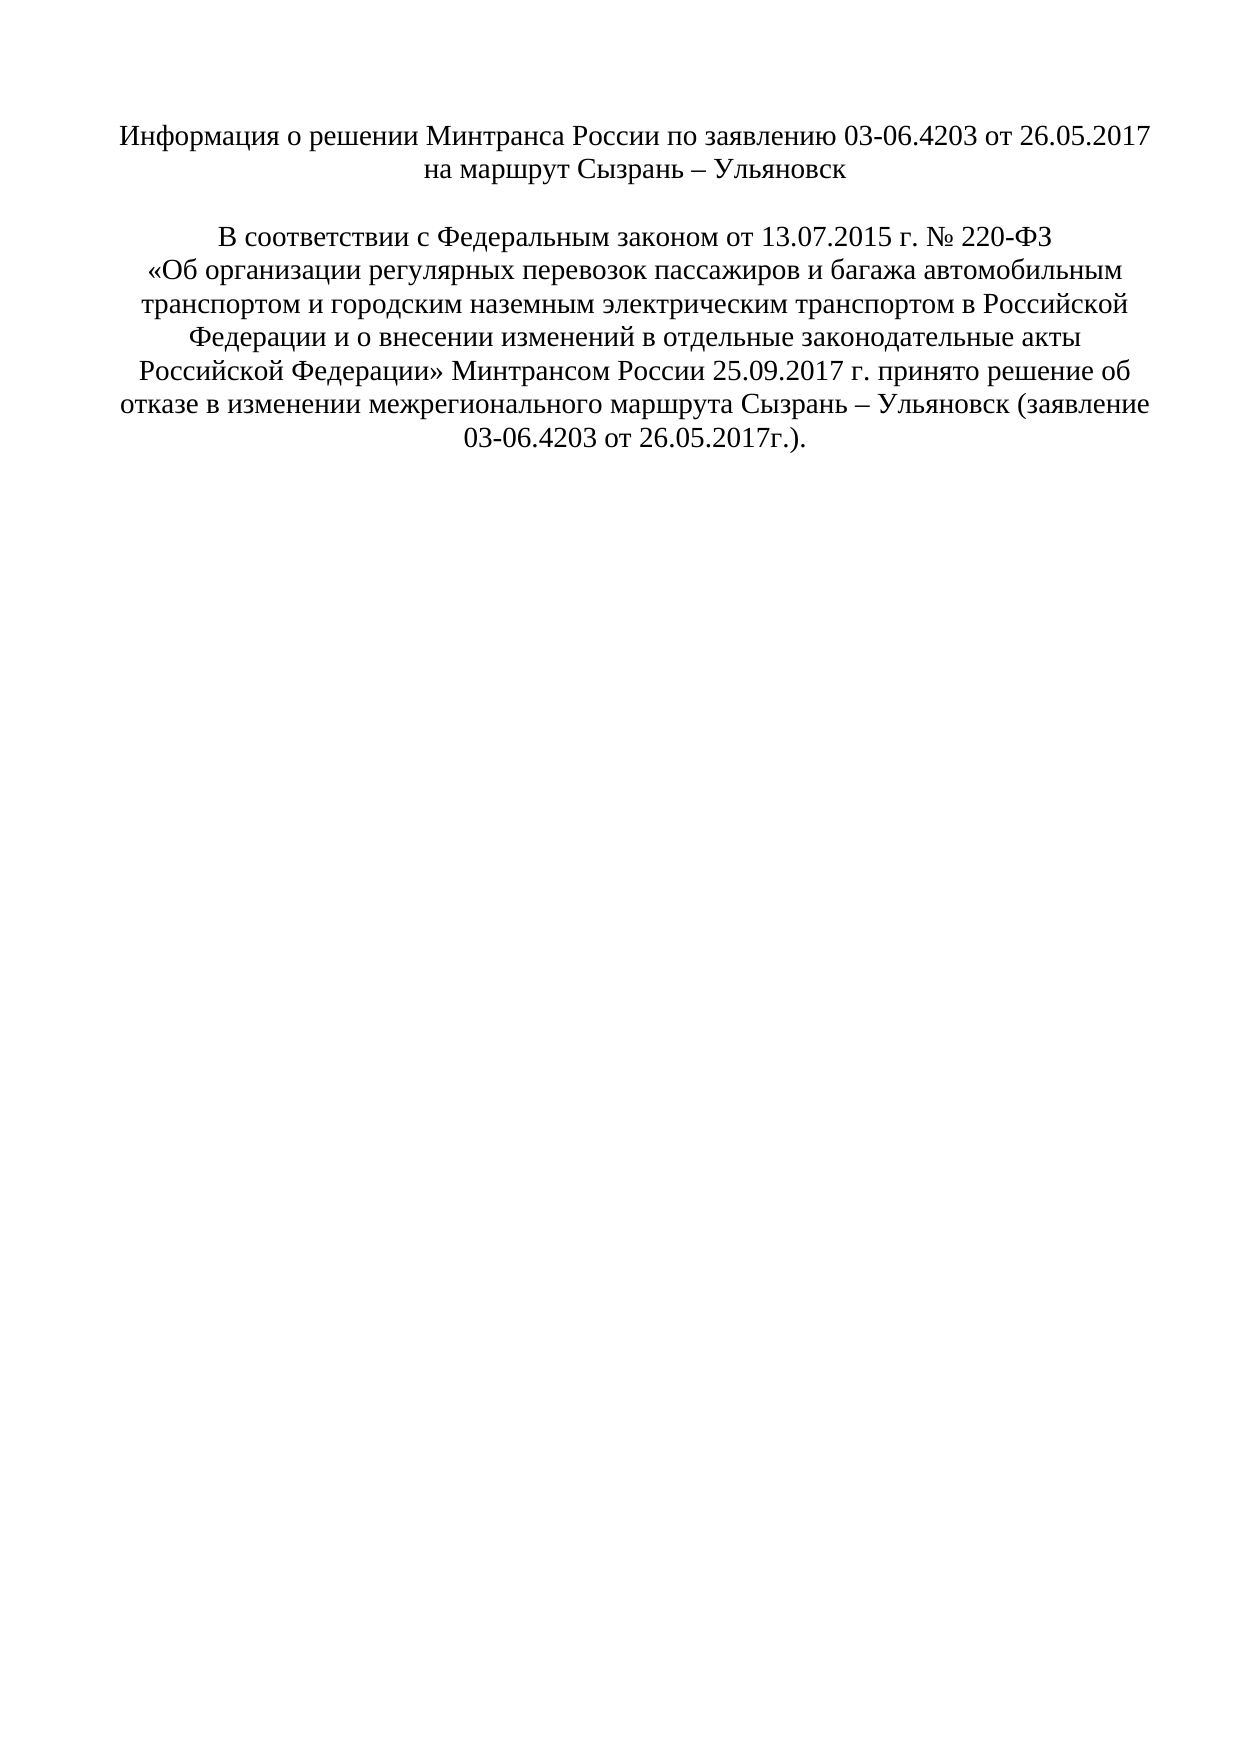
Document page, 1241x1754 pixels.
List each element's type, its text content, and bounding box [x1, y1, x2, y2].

text В соответствии с Федеральным законом от 13.07.2015 г. № 220-ФЗ «Об организации регулярных перевозок пассажиров и багажа автомобильным транспортом и городским наземным электрическим транспортом в Российской Федерации и о внесении изменений в отдельные законодательные акты Российской Федерации» Минтрансом России 25.09.2017 г. принято решение об отказе в изменении межрегионального маршрута Сызрань – Ульяновск (заявление 03-06.4203 от 26.05.2017г.). [118, 219, 1152, 453]
text Информация о решении Минтранса России по заявлению 03-06.4203 от 26.05.2017 на маршрут Сызрань – Ульяновск [118, 118, 1152, 185]
